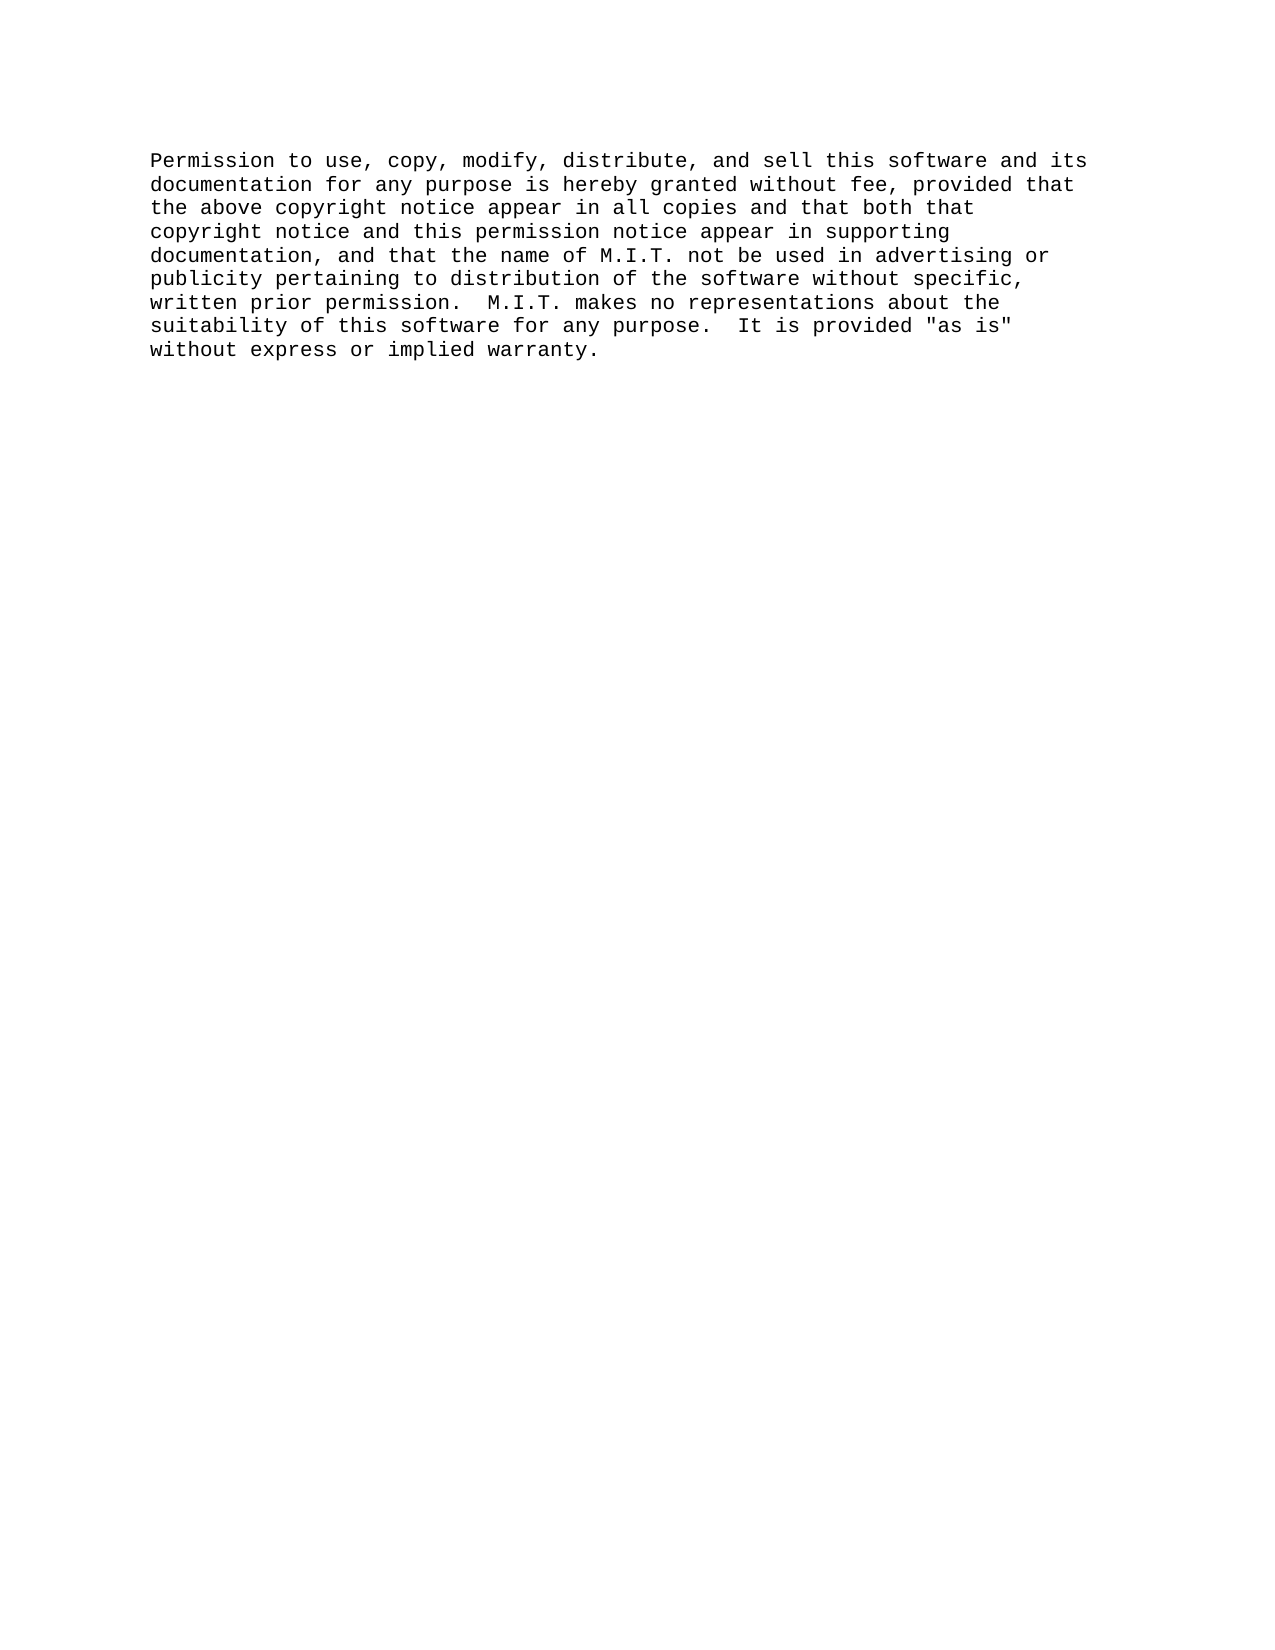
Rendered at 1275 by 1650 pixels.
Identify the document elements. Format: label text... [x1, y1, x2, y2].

text documentation for any purpose is hereby granted without fee, provided that [150, 174, 1125, 197]
text publicity pertaining to distribution of the software without specific, [150, 268, 1125, 292]
text the above copyright notice appear in all copies and that both that [150, 197, 1125, 221]
text documentation, and that the name of M.I.T. not be used in advertising or [150, 244, 1125, 268]
text without express or implied warranty. [150, 339, 1125, 363]
text suitability of this software for any purpose. It is provided "as is" [150, 316, 1125, 339]
text Permission to use, copy, modify, distribute, and sell this software and its [150, 150, 1125, 174]
text copyright notice and this permission notice appear in supporting [150, 221, 1125, 244]
text written prior permission. M.I.T. makes no representations about the [150, 292, 1125, 316]
